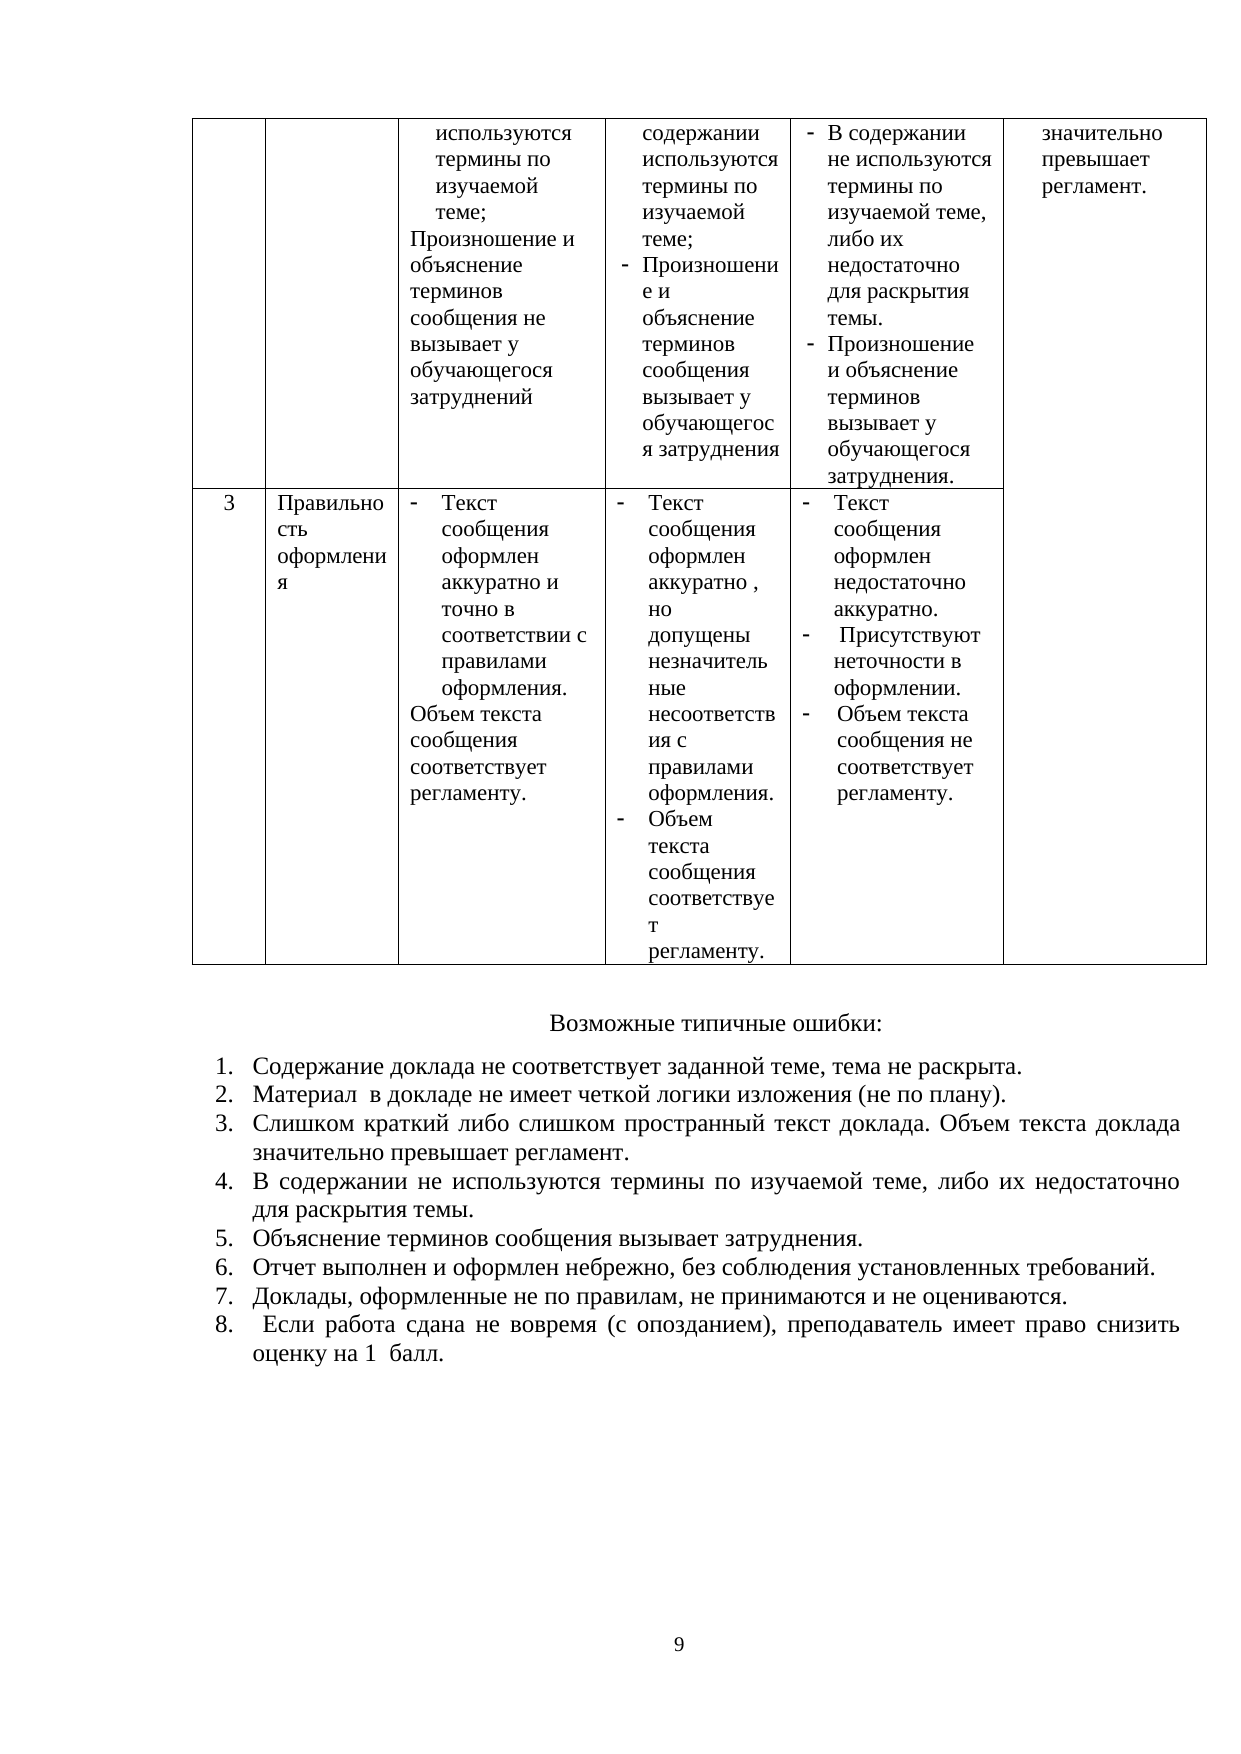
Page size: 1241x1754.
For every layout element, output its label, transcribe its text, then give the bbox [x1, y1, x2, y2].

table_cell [399, 119, 605, 488]
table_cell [266, 119, 398, 488]
table_cell 3 [193, 489, 265, 963]
list Отчет выполнен и оформлен небрежно, без соблюдения установленных требований. [215, 1252, 1181, 1281]
table_cell Правильность оформления [266, 489, 398, 963]
list Слишком краткий либо слишком пространный текст доклада. Объем текста доклада значительно превышает регламент. [215, 1108, 1181, 1166]
table_cell 2 [193, 119, 265, 488]
list Если работа сдана не вовремя (с опозданием), преподаватель имеет право снизить оценку на 1 балл. [215, 1309, 1181, 1367]
list Доклады, оформленные не по правилам, не принимаются и не оцениваются. [215, 1281, 1181, 1309]
table_cell Текст сообщения оформлен аккуратно , но допущены незначительные несоответствия с правилами оформления. Объем текста сообщения соответствует регламенту. [606, 489, 790, 963]
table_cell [606, 119, 790, 488]
list Материал в докладе не имеет четкой логики изложения (не по плану). [215, 1079, 1181, 1108]
text Возможные типичные ошибки: [177, 1008, 1181, 1036]
table_cell Текст сообщения оформлен недостаточно аккуратно. Присутствуют неточности в оформлении. Объем текста сообщения не соответствует регламенту. [791, 489, 1003, 963]
list В содержании не используются термины по изучаемой теме, либо их недостаточно для раскрытия темы. [215, 1166, 1181, 1223]
list Содержание доклада не соответствует заданной теме, тема не раскрыта. [215, 1051, 1181, 1079]
list Объяснение терминов сообщения вызывает затруднения. [215, 1223, 1181, 1252]
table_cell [791, 119, 1003, 488]
table_cell Текст сообщения оформлен аккуратно и точно в соответствии с правилами оформления. Объем текста сообщения соответствует регламенту. [399, 489, 605, 963]
